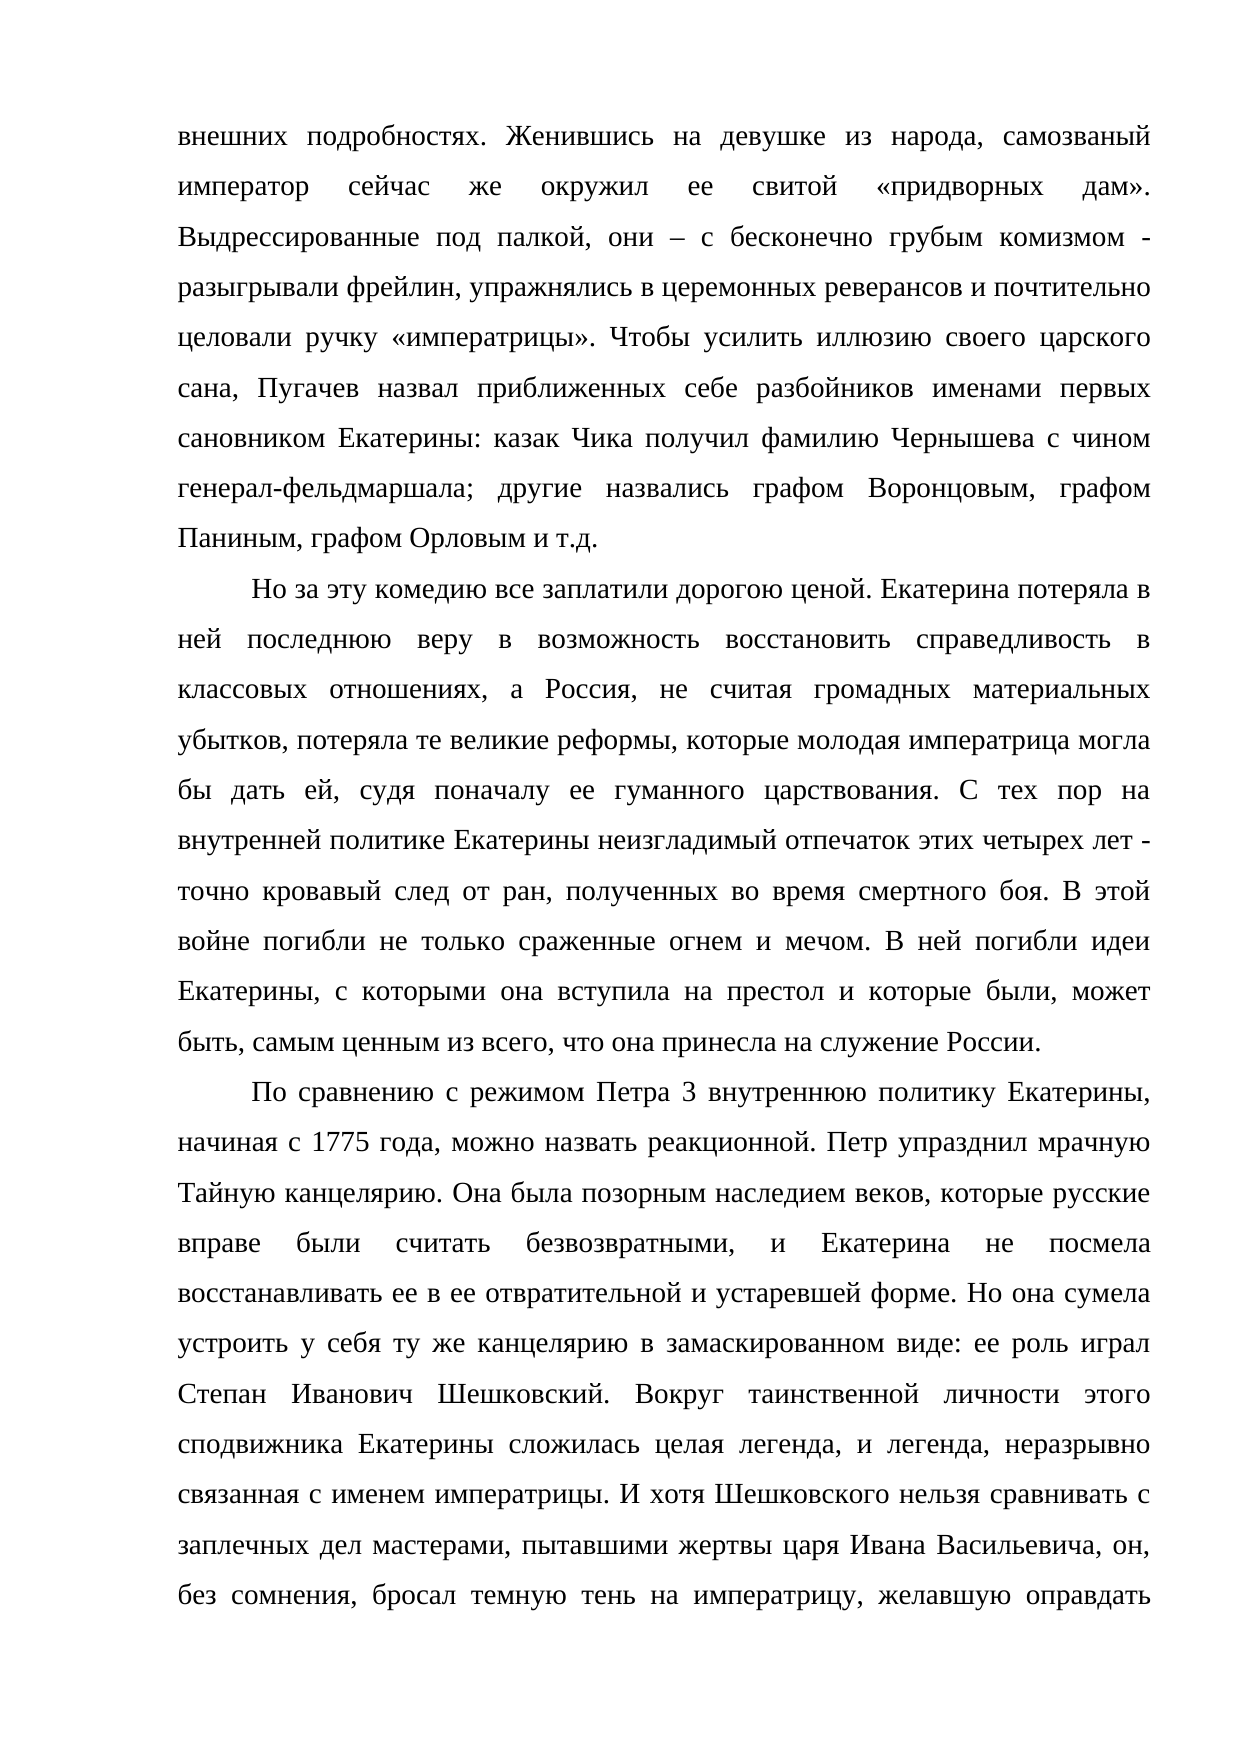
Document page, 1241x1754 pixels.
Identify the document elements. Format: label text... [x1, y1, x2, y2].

text Но за эту комедию все заплатили дорогою ценой. Екатерина потеряла в ней последнюю веру в возможность восстановить справедливость в классовых отношениях, а Россия, не считая громадных материальных убытков, потеряла те великие реформы, которые молодая императрица могла бы дать ей, судя поначалу ее гуманного царствования. С тех пор на внутренней политике Екатерины неизгладимый отпечаток этих четырех лет - точно кровавый след от ран, полученных во время смертного боя. В этой войне погибли не только сраженные огнем и мечом. В ней погибли идеи Екатерины, с которыми она вступила на престол и которые были, может быть, самым ценным из всего, что она принесла на служение России. [177, 571, 1152, 1057]
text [177, 118, 1152, 554]
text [177, 1074, 1152, 1611]
